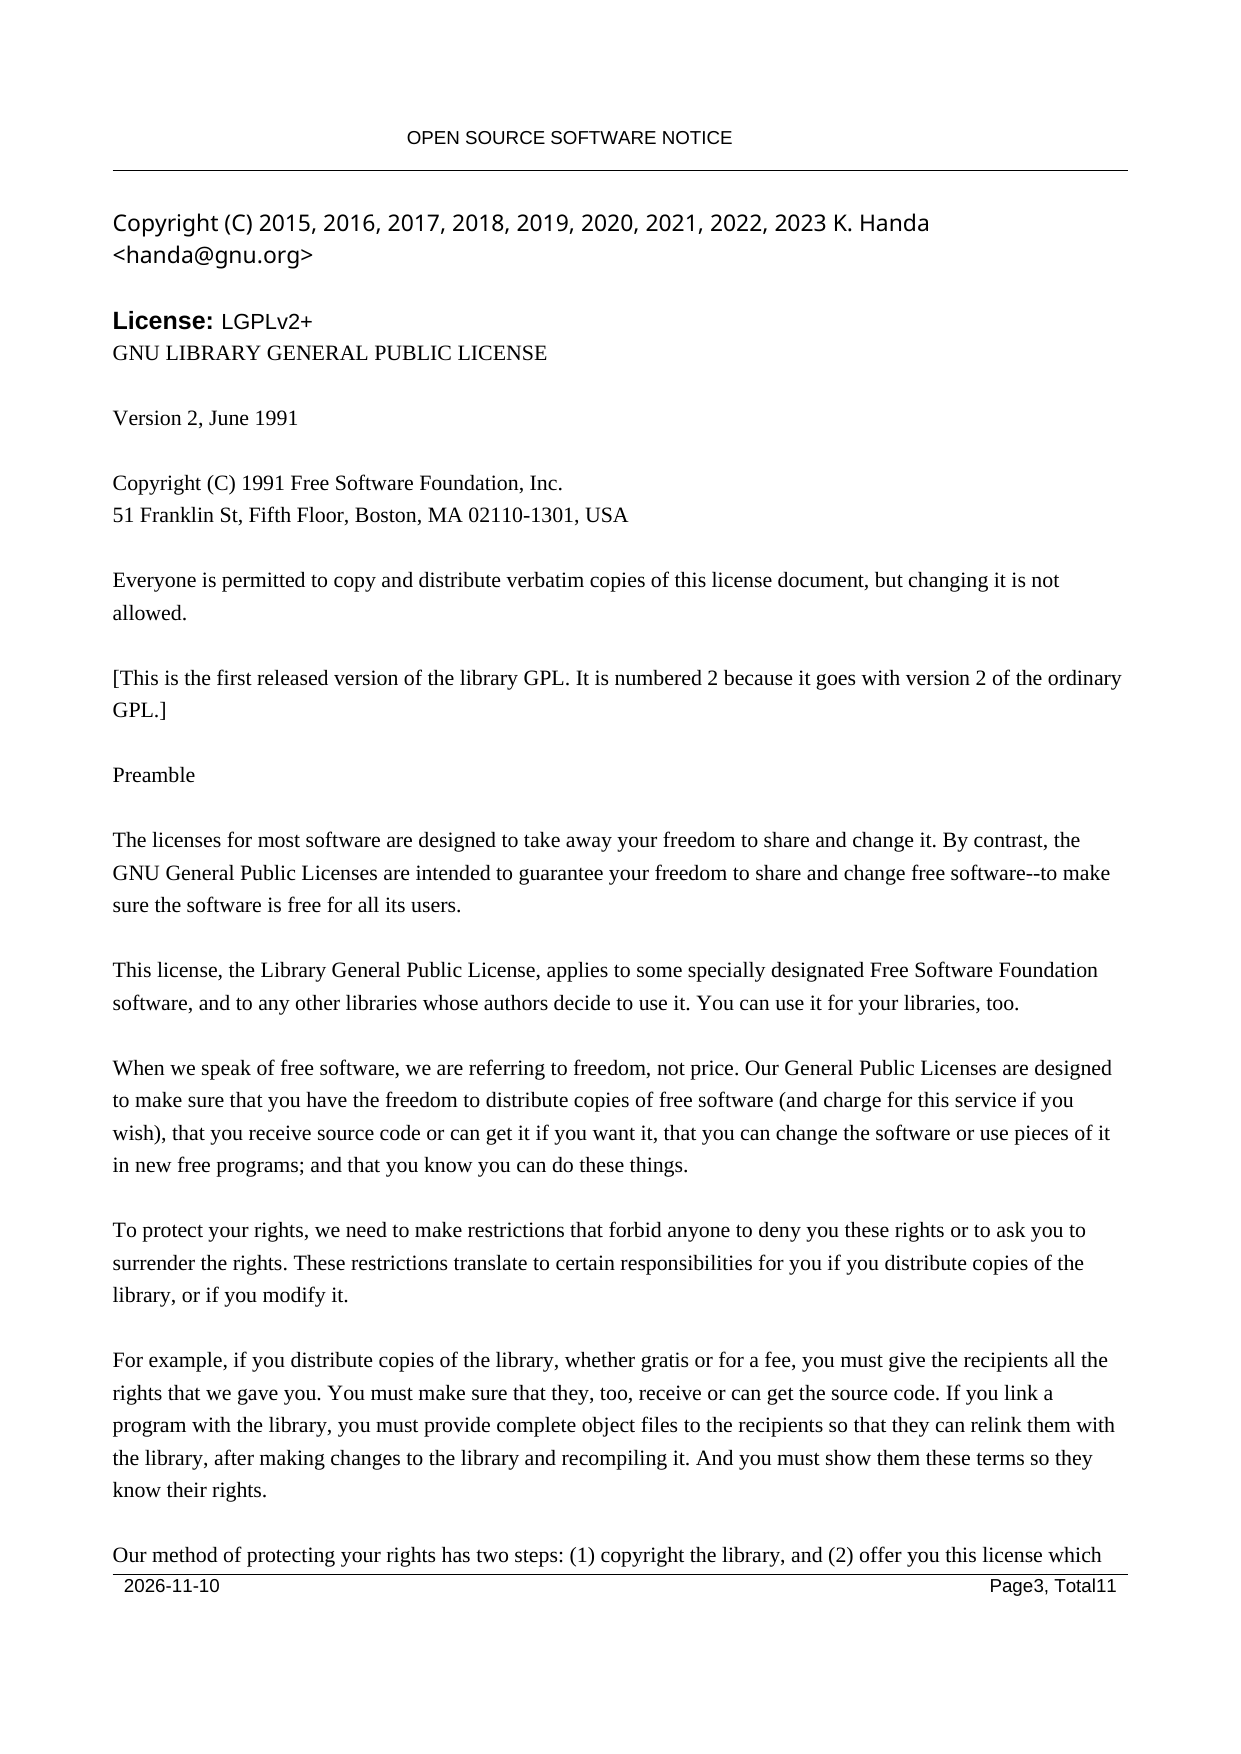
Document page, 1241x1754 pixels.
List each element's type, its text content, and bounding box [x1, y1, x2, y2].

text License: LGPLv2+ [112, 304, 1128, 336]
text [112, 206, 1128, 304]
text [112, 336, 1128, 1571]
